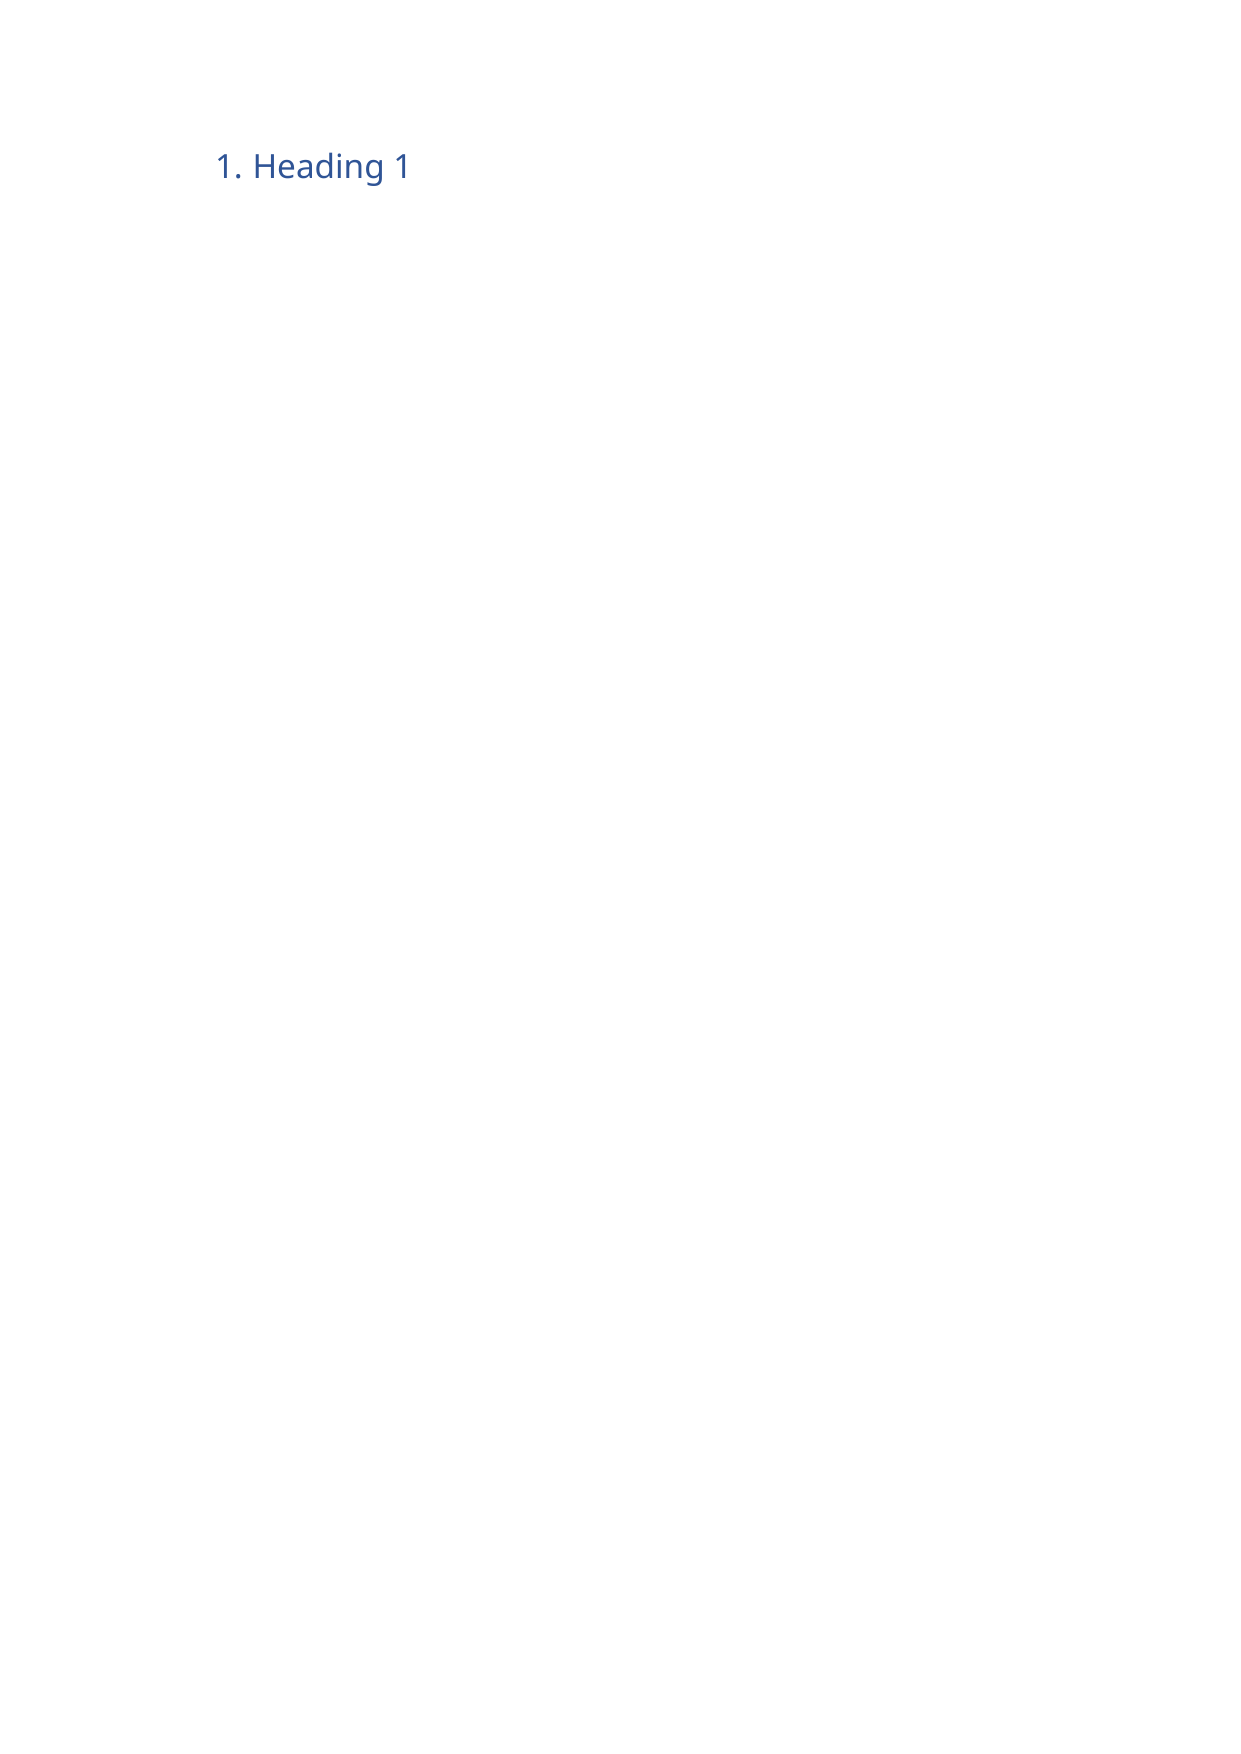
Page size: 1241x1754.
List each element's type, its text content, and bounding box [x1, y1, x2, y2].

subtitle Heading 1 [215, 143, 1152, 188]
